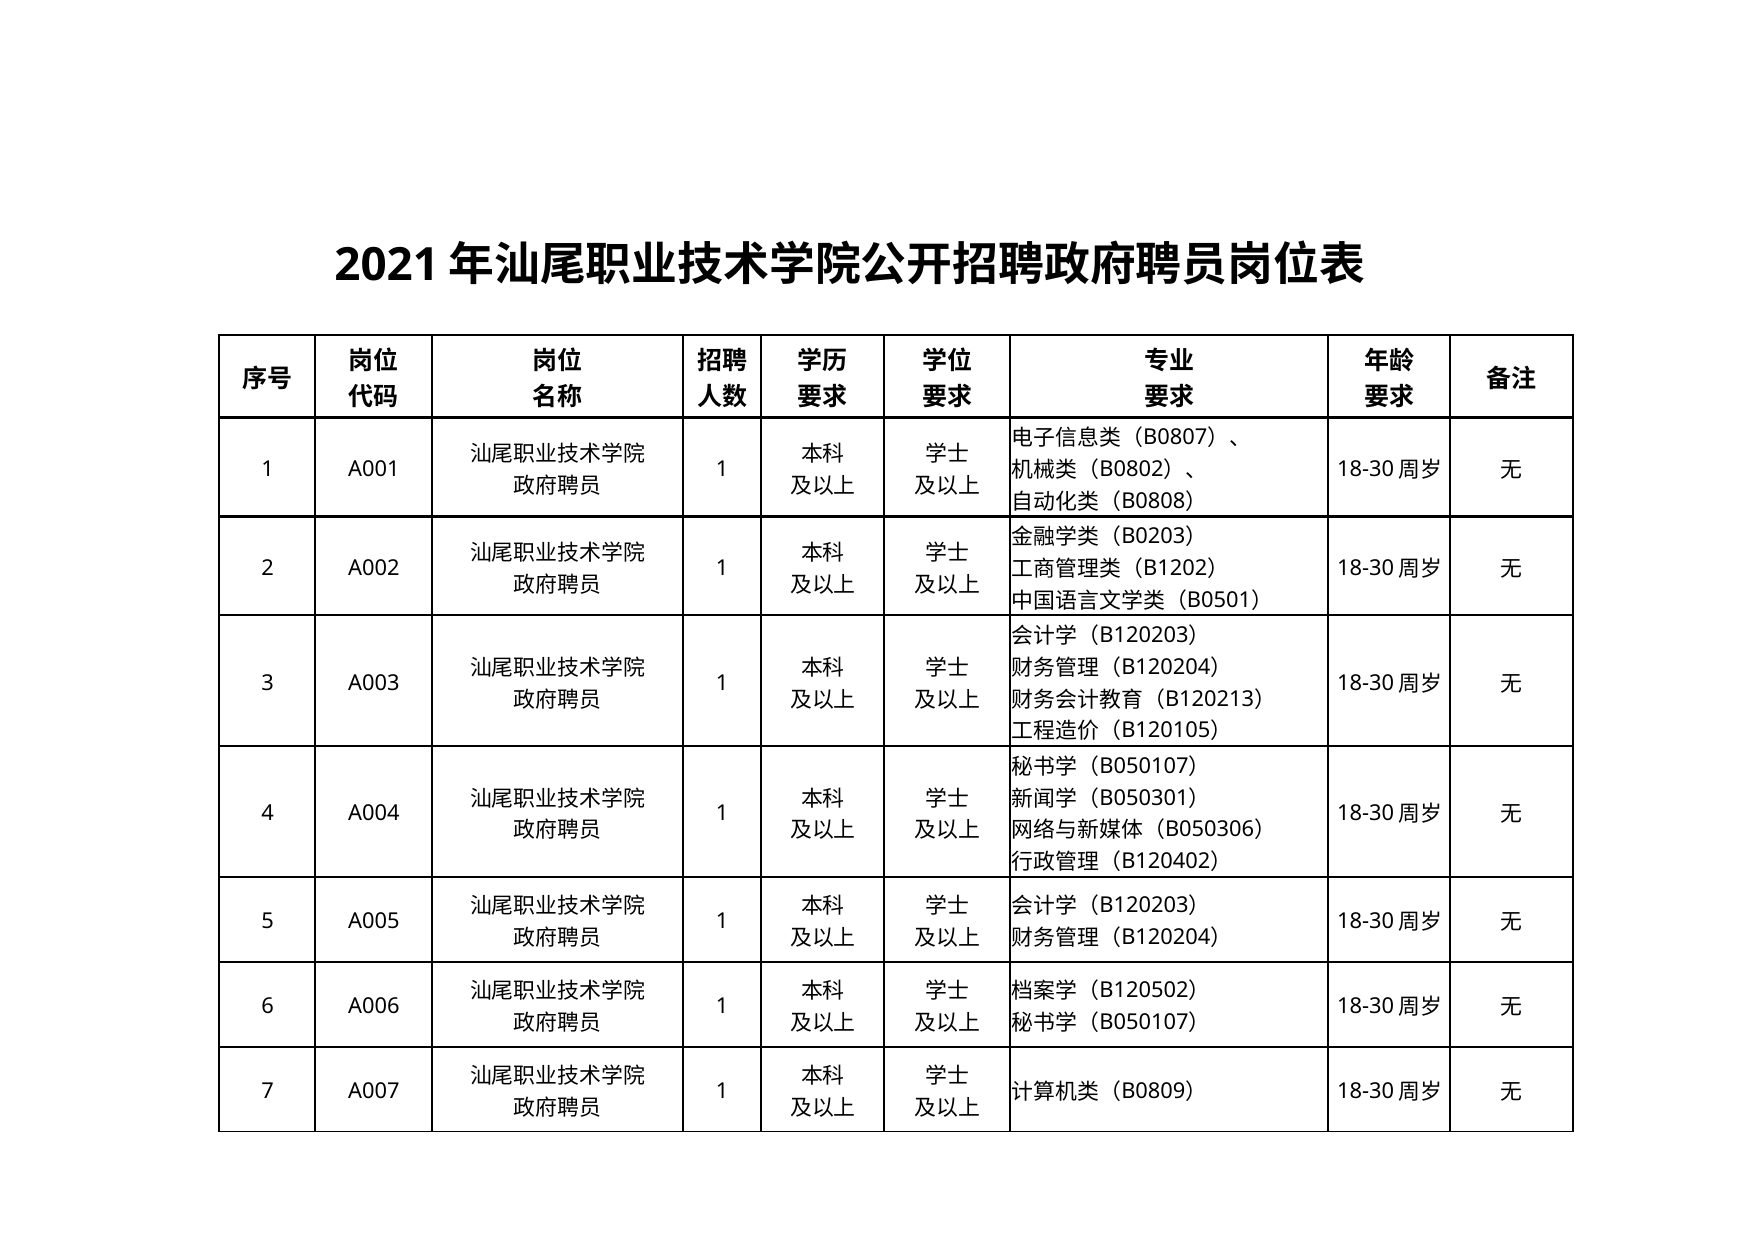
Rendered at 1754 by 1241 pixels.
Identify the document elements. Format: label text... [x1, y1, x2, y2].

table_cell 学士 及以上 [885, 963, 1009, 1046]
table_cell A006 [316, 963, 431, 1046]
table_cell 本科 及以上 [762, 963, 883, 1046]
table_cell 汕尾职业技术学院 政府聘员 [433, 878, 682, 961]
table_cell 18-30周岁 [1329, 419, 1449, 515]
table_cell 5 [220, 878, 314, 961]
table_cell 电子信息类（B0807）、 机械类（B0802）、 自动化类（B0808） [1011, 419, 1327, 515]
table_cell 会计学（B120203） 财务管理（B120204） [1011, 878, 1327, 961]
table_cell 无 [1451, 1048, 1572, 1131]
table_header 学位 要求 [885, 336, 1009, 416]
table_cell 金融学类（B0203） 工商管理类（B1202） 中国语言文学类（B0501） [1011, 518, 1327, 614]
table_cell A002 [316, 518, 431, 614]
table_cell 1 [684, 518, 760, 614]
table_cell 汕尾职业技术学院 政府聘员 [433, 747, 682, 876]
table_cell 本科 及以上 [762, 1048, 883, 1131]
table_cell 18-30周岁 [1329, 963, 1449, 1046]
table_cell 4 [220, 747, 314, 876]
table_cell 学士 及以上 [885, 1048, 1009, 1131]
table_cell A003 [316, 616, 431, 745]
table_header 岗位 代码 [316, 336, 431, 416]
table_cell 无 [1451, 616, 1572, 745]
table_cell A004 [316, 747, 431, 876]
table_cell 无 [1451, 878, 1572, 961]
table_cell 1 [684, 616, 760, 745]
table_cell 档案学（B120502） 秘书学（B050107） [1011, 963, 1327, 1046]
table_header 序号 [220, 336, 314, 416]
table_header 专业 要求 [1011, 336, 1327, 416]
table_cell 本科 及以上 [762, 518, 883, 614]
table_cell 学士 及以上 [885, 518, 1009, 614]
table_cell 1 [684, 963, 760, 1046]
table_cell 1 [684, 1048, 760, 1131]
table_cell 18-30周岁 [1329, 518, 1449, 614]
table_cell A001 [316, 419, 431, 515]
table_cell A005 [316, 878, 431, 961]
table_cell 18-30周岁 [1329, 878, 1449, 961]
text 2021年汕尾职业技术学院公开招聘政府聘员岗位表 [150, 243, 1604, 289]
table_header 学历 要求 [762, 336, 883, 416]
table_cell 18-30周岁 [1329, 1048, 1449, 1131]
table_cell A007 [316, 1048, 431, 1131]
table_cell 18-30周岁 [1329, 616, 1449, 745]
table_cell 1 [684, 419, 760, 515]
table_header 年龄 要求 [1329, 336, 1449, 416]
table_cell 计算机类（B0809） [1011, 1048, 1327, 1131]
table_cell 汕尾职业技术学院 政府聘员 [433, 419, 682, 515]
table_cell 2 [220, 518, 314, 614]
table_cell 7 [220, 1048, 314, 1131]
table_cell 学士 及以上 [885, 878, 1009, 961]
table_cell 1 [684, 878, 760, 961]
table_cell 本科 及以上 [762, 878, 883, 961]
table_header 岗位 名称 [433, 336, 682, 416]
table_cell 3 [220, 616, 314, 745]
table_cell 汕尾职业技术学院 政府聘员 [433, 616, 682, 745]
table_cell 秘书学（B050107） 新闻学（B050301） 网络与新媒体（B050306） 行政管理（B120402） [1011, 747, 1327, 876]
table_cell 汕尾职业技术学院 政府聘员 [433, 518, 682, 614]
table_cell 无 [1451, 419, 1572, 515]
table_cell 汕尾职业技术学院 政府聘员 [433, 1048, 682, 1131]
table_cell 无 [1451, 963, 1572, 1046]
table_cell 6 [220, 963, 314, 1046]
table_cell 学士 及以上 [885, 747, 1009, 876]
table_cell 本科 及以上 [762, 616, 883, 745]
table_cell 学士 及以上 [885, 616, 1009, 745]
table_cell 1 [684, 747, 760, 876]
table_cell 18-30周岁 [1329, 747, 1449, 876]
table_cell 会计学（B120203） 财务管理（B120204） 财务会计教育（B120213） 工程造价（B120105） [1011, 616, 1327, 745]
table_cell 学士 及以上 [885, 419, 1009, 515]
table_cell 1 [220, 419, 314, 515]
table_header 招聘 人数 [684, 336, 760, 416]
table_cell 汕尾职业技术学院 政府聘员 [433, 963, 682, 1046]
table_cell 无 [1451, 747, 1572, 876]
table_cell 无 [1451, 518, 1572, 614]
table_cell 本科 及以上 [762, 747, 883, 876]
table_header 备注 [1451, 336, 1572, 416]
table_cell 本科 及以上 [762, 419, 883, 515]
